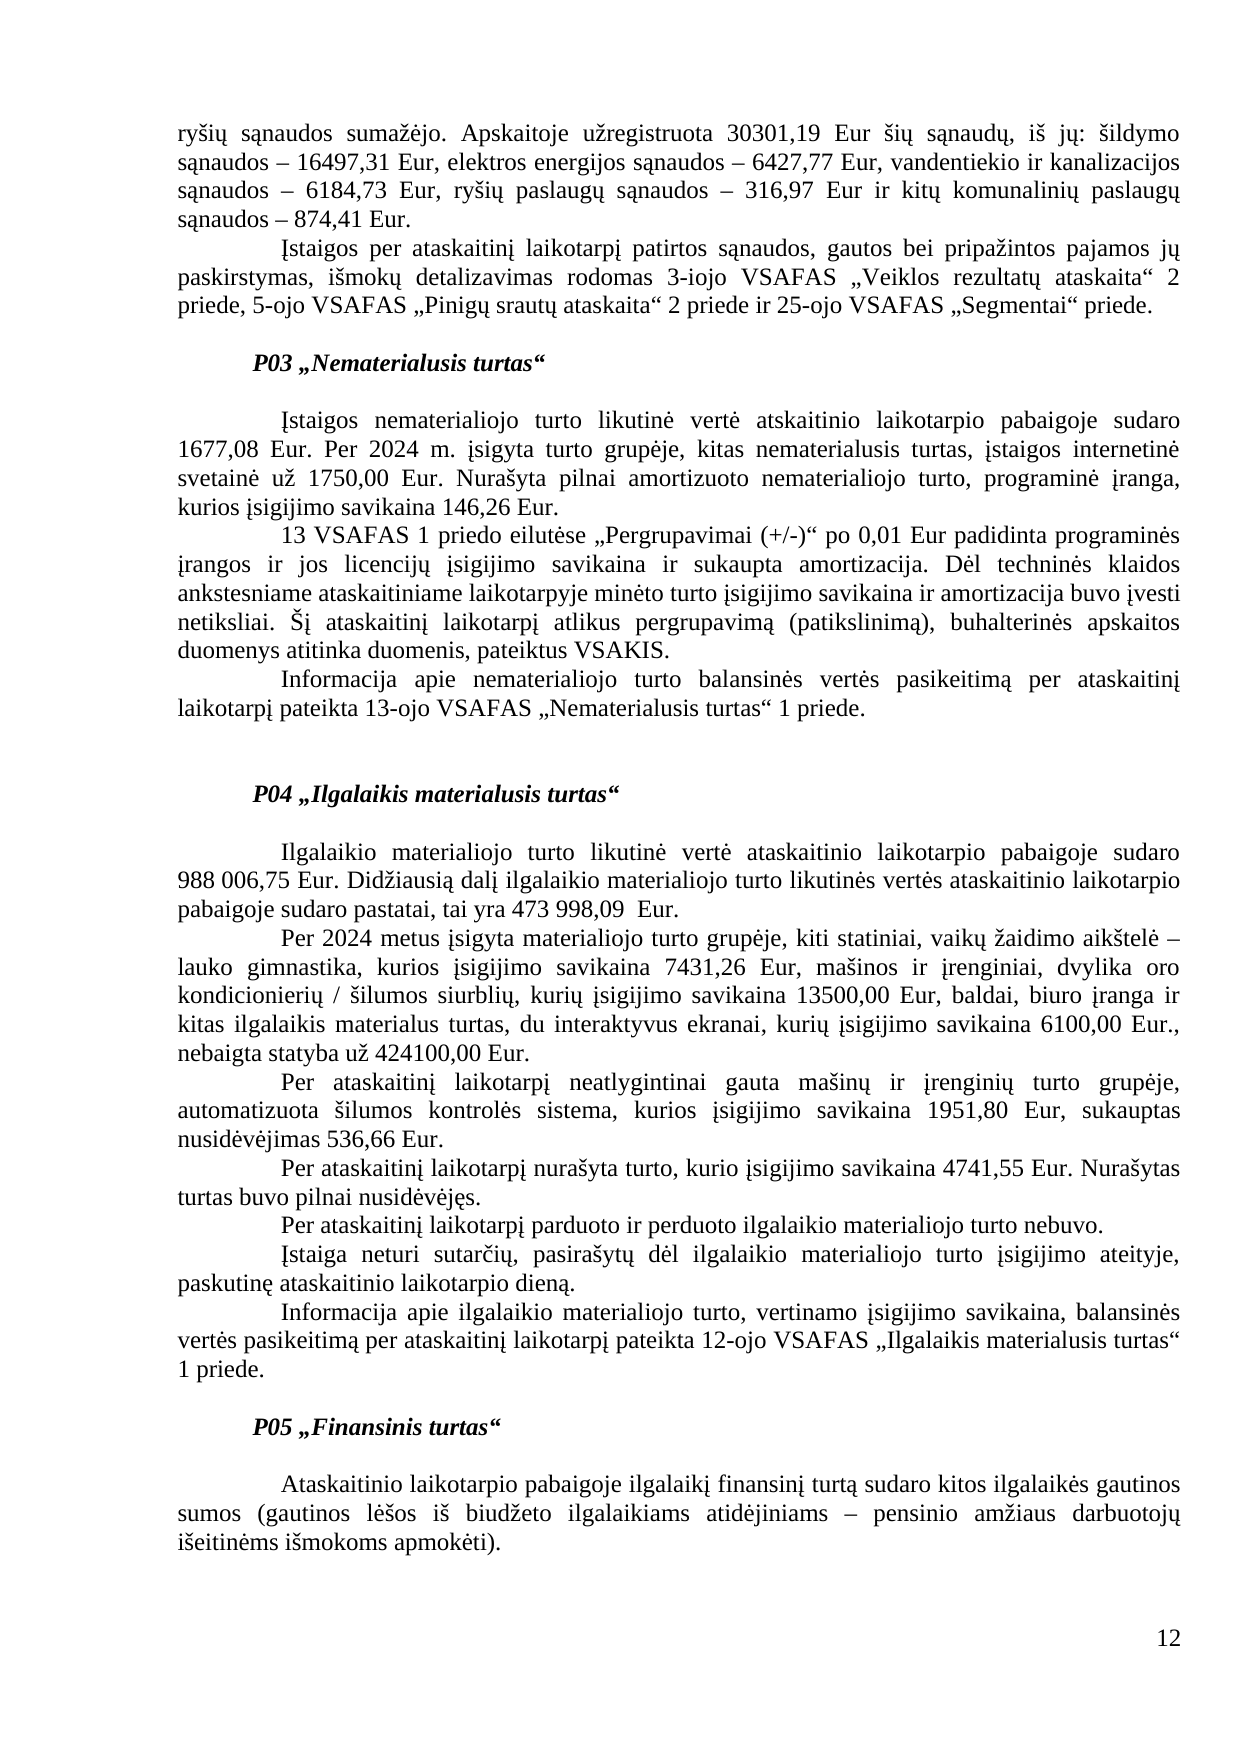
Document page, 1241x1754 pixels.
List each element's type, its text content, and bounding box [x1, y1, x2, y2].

text Ilgalaikio materialiojo turto likutinė vertė ataskaitinio laikotarpio pabaigoje sudaro 988 006,75 Eur. Didžiausią dalį ilgalaikio materialiojo turto likutinės vertės ataskaitinio laikotarpio pabaigoje sudaro pastatai, tai yra 473 998,09 Eur. [177, 837, 1181, 923]
text Per ataskaitinį laikotarpį parduoto ir perduoto ilgalaikio materialiojo turto nebuvo. [177, 1211, 1181, 1239]
text Per ataskaitinį laikotarpį nurašyta turto, kurio įsigijimo savikaina 4741,55 Eur. Nurašytas turtas buvo pilnai nusidėvėjęs. [177, 1153, 1181, 1211]
text Informacija apie nematerialiojo turto balansinės vertės pasikeitimą per ataskaitinį laikotarpį pateikta 13-ojo VSAFAS „Nematerialusis turtas“ 1 priede. [177, 664, 1181, 722]
text Įstaigos per ataskaitinį laikotarpį patirtos sąnaudos, gautos bei pripažintos pajamos jų paskirstymas, išmokų detalizavimas rodomas 3-iojo VSAFAS „Veiklos rezultatų ataskaita“ 2 priede, 5-ojo VSAFAS „Pinigų srautų ataskaita“ 2 priede ir 25-ojo VSAFAS „Segmentai“ priede. [177, 233, 1181, 319]
text Per ataskaitinį laikotarpį neatlygintinai gauta mašinų ir įrenginių turto grupėje, automatizuota šilumos kontrolės sistema, kurios įsigijimo savikaina 1951,80 Eur, sukauptas nusidėvėjimas 536,66 Eur. [177, 1067, 1181, 1153]
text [177, 118, 1181, 233]
text P05 „Finansinis turtas“ [177, 1412, 1181, 1441]
text Per 2024 metus įsigyta materialiojo turto grupėje, kiti statiniai, vaikų žaidimo aikštelė – lauko gimnastika, kurios įsigijimo savikaina 7431,26 Eur, mašinos ir įrenginiai, dvylika oro kondicionierių / šilumos siurblių, kurių įsigijimo savikaina 13500,00 Eur, baldai, biuro įranga ir kitas ilgalaikis materialus turtas, du interaktyvus ekranai, kurių įsigijimo savikaina 6100,00 Eur., nebaigta statyba už 424100,00 Eur. [177, 923, 1181, 1067]
text Įstaiga neturi sutarčių, pasirašytų dėl ilgalaikio materialiojo turto įsigijimo ateityje, paskutinę ataskaitinio laikotarpio dieną. [177, 1239, 1181, 1297]
text 13 VSAFAS 1 priedo eilutėse „Pergrupavimai (+/-)“ po 0,01 Eur padidinta programinės įrangos ir jos licencijų įsigijimo savikaina ir sukaupta amortizacija. Dėl techninės klaidos ankstesniame ataskaitiniame laikotarpyje minėto turto įsigijimo savikaina ir amortizacija buvo įvesti netiksliai. Šį ataskaitinį laikotarpį atlikus pergrupavimą (patikslinimą), buhalterinės apskaitos duomenys atitinka duomenis, pateiktus VSAKIS. [177, 521, 1181, 664]
text Įstaigos nematerialiojo turto likutinė vertė atskaitinio laikotarpio pabaigoje sudaro 1677,08 Eur. Per 2024 m. įsigyta turto grupėje, kitas nematerialusis turtas, įstaigos internetinė svetainė už 1750,00 Eur. Nurašyta pilnai amortizuoto nematerialiojo turto, programinė įranga, kurios įsigijimo savikaina 146,26 Eur. [177, 406, 1181, 521]
text Ataskaitinio laikotarpio pabaigoje ilgalaikį finansinį turtą sudaro kitos ilgalaikės gautinos sumos (gautinos lėšos iš biudžeto ilgalaikiams atidėjiniams – pensinio amžiaus darbuotojų išeitinėms išmokoms apmokėti). [177, 1469, 1181, 1556]
text Informacija apie ilgalaikio materialiojo turto, vertinamo įsigijimo savikaina, balansinės vertės pasikeitimą per ataskaitinį laikotarpį pateikta 12-ojo VSAFAS „Ilgalaikis materialusis turtas“ 1 priede. [177, 1297, 1181, 1383]
text P04 „Ilgalaikis materialusis turtas“ [177, 779, 1181, 808]
text P03 „Nematerialusis turtas“ [177, 348, 1181, 377]
